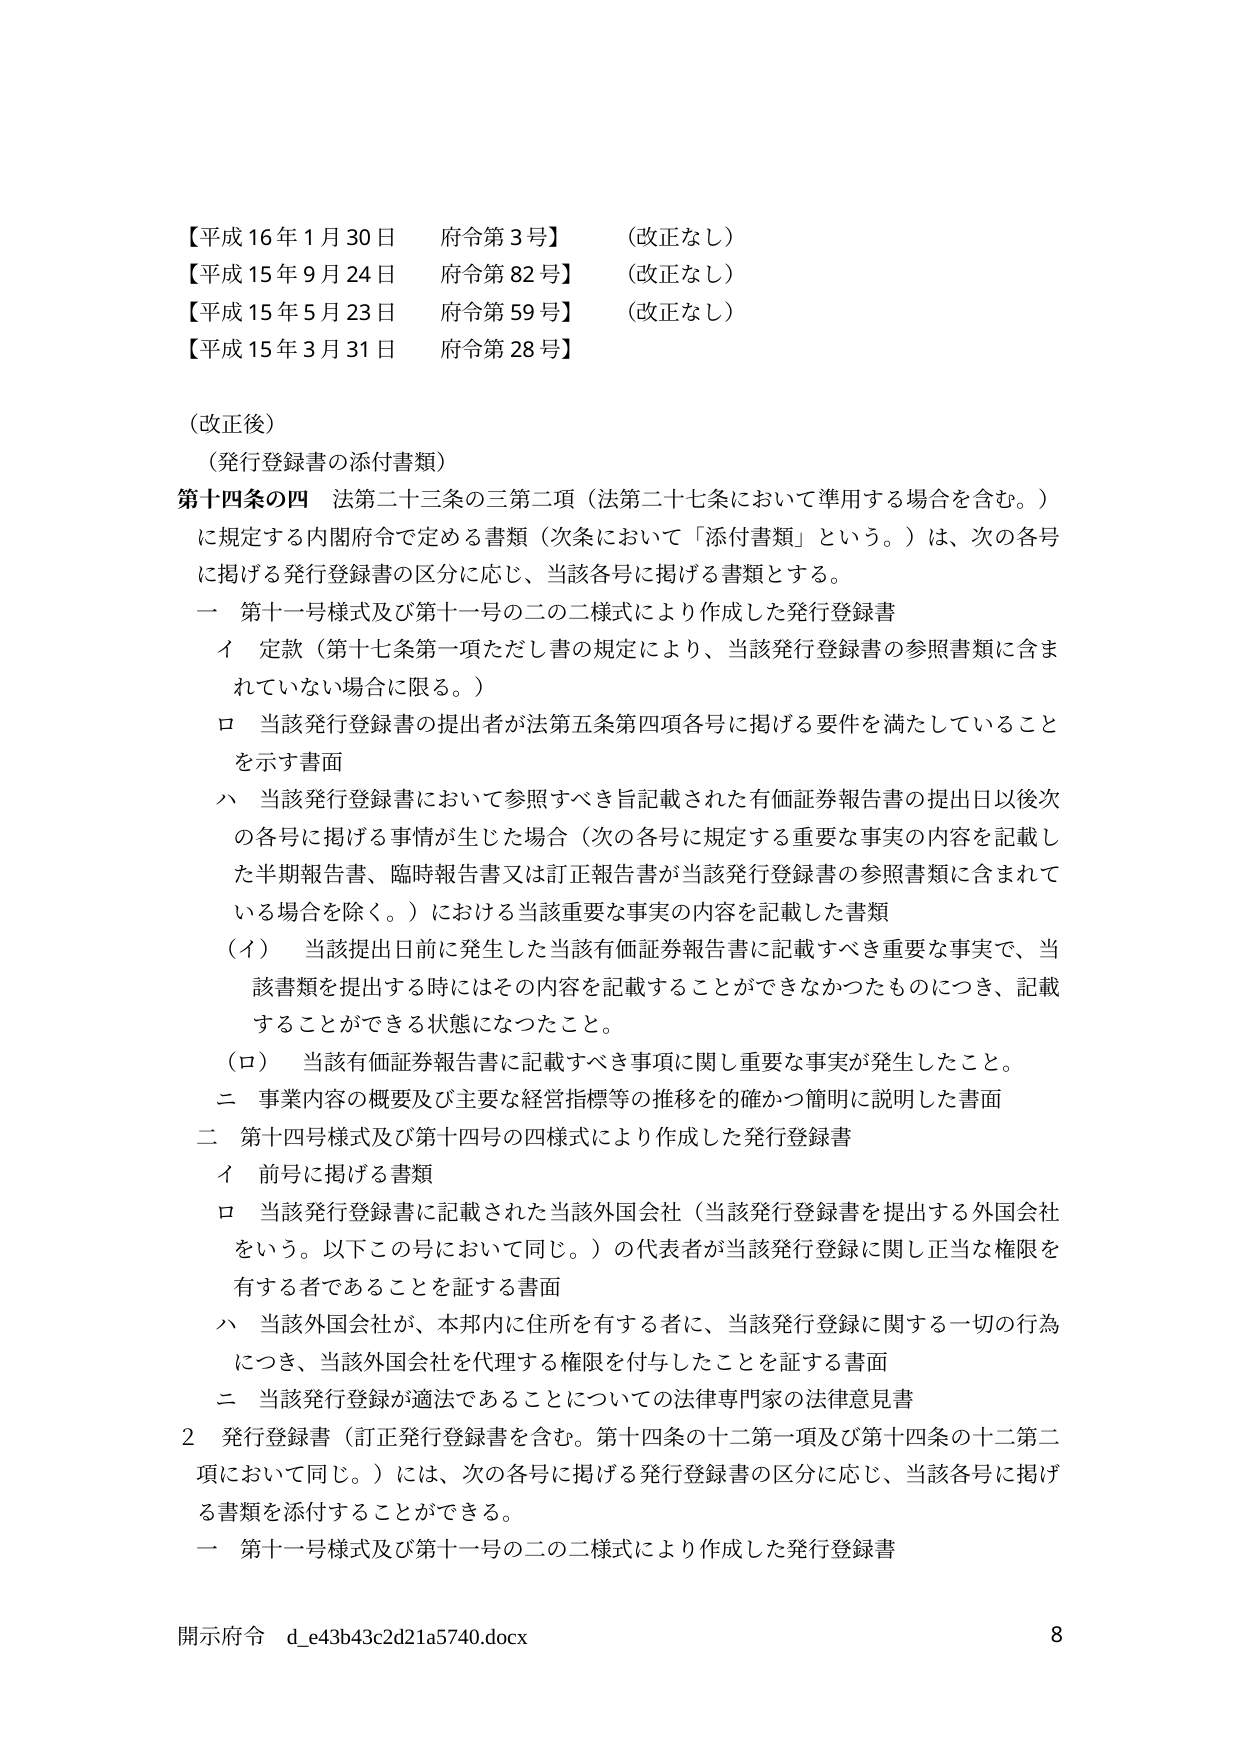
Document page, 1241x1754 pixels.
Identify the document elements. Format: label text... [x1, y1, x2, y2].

text ニ 事業内容の概要及び主要な経営指標等の推移を的確かつ簡明に説明した書面 [215, 1079, 1063, 1117]
text 【平成15年3月31日 府令第28号】 [177, 329, 1063, 367]
text 一 第十一号様式及び第十一号の二の二様式により作成した発行登録書 [196, 592, 1063, 629]
text ハ 当該外国会社が、本邦内に住所を有する者に、当該発行登録に関する一切の行為につき、当該外国会社を代理する権限を付与したことを証する書面 [215, 1304, 1063, 1379]
text イ 前号に掲げる書類 [215, 1154, 1063, 1192]
text 第十四条の四 法第二十三条の三第二項（法第二十七条において準用する場合を含む。）に規定する内閣府令で定める書類（次条において「添付書類」という。）は、次の各号に掲げる発行登録書の区分に応じ、当該各号に掲げる書類とする。 [177, 479, 1063, 592]
text （改正後） [177, 404, 1063, 442]
text ロ 当該発行登録書に記載された当該外国会社（当該発行登録書を提出する外国会社をいう。以下この号において同じ。）の代表者が当該発行登録に関し正当な権限を有する者であることを証する書面 [215, 1192, 1063, 1304]
text 【平成16年1月30日 府令第3号】 （改正なし） [177, 217, 1063, 254]
text ロ 当該発行登録書の提出者が法第五条第四項各号に掲げる要件を満たしていることを示す書面 [215, 704, 1063, 779]
text イ 定款（第十七条第一項ただし書の規定により、当該発行登録書の参照書類に含まれていない場合に限る。） [215, 629, 1063, 704]
text ２ 発行登録書（訂正発行登録書を含む。第十四条の十二第一項及び第十四条の十二第二項において同じ。）には、次の各号に掲げる発行登録書の区分に応じ、当該各号に掲げる書類を添付することができる。 [177, 1417, 1063, 1529]
text 【平成15年5月23日 府令第59号】 （改正なし） [177, 292, 1063, 329]
text （ロ） 当該有価証券報告書に記載すべき事項に関し重要な事実が発生したこと。 [215, 1042, 1063, 1079]
text ハ 当該発行登録書において参照すべき旨記載された有価証券報告書の提出日以後次の各号に掲げる事情が生じた場合（次の各号に規定する重要な事実の内容を記載した半期報告書、臨時報告書又は訂正報告書が当該発行登録書の参照書類に含まれている場合を除く。）における当該重要な事実の内容を記載した書類 [215, 779, 1063, 929]
text 【平成15年9月24日 府令第82号】 （改正なし） [177, 254, 1063, 292]
text 二 第十四号様式及び第十四号の四様式により作成した発行登録書 [196, 1117, 1063, 1154]
text ニ 当該発行登録が適法であることについての法律専門家の法律意見書 [215, 1379, 1063, 1417]
text 一 第十一号様式及び第十一号の二の二様式により作成した発行登録書 [196, 1529, 1063, 1567]
text （イ） 当該提出日前に発生した当該有価証券報告書に記載すべき重要な事実で、当該書類を提出する時にはその内容を記載することができなかつたものにつき、記載することができる状態になつたこと。 [215, 929, 1063, 1042]
text （発行登録書の添付書類） [196, 442, 1063, 479]
